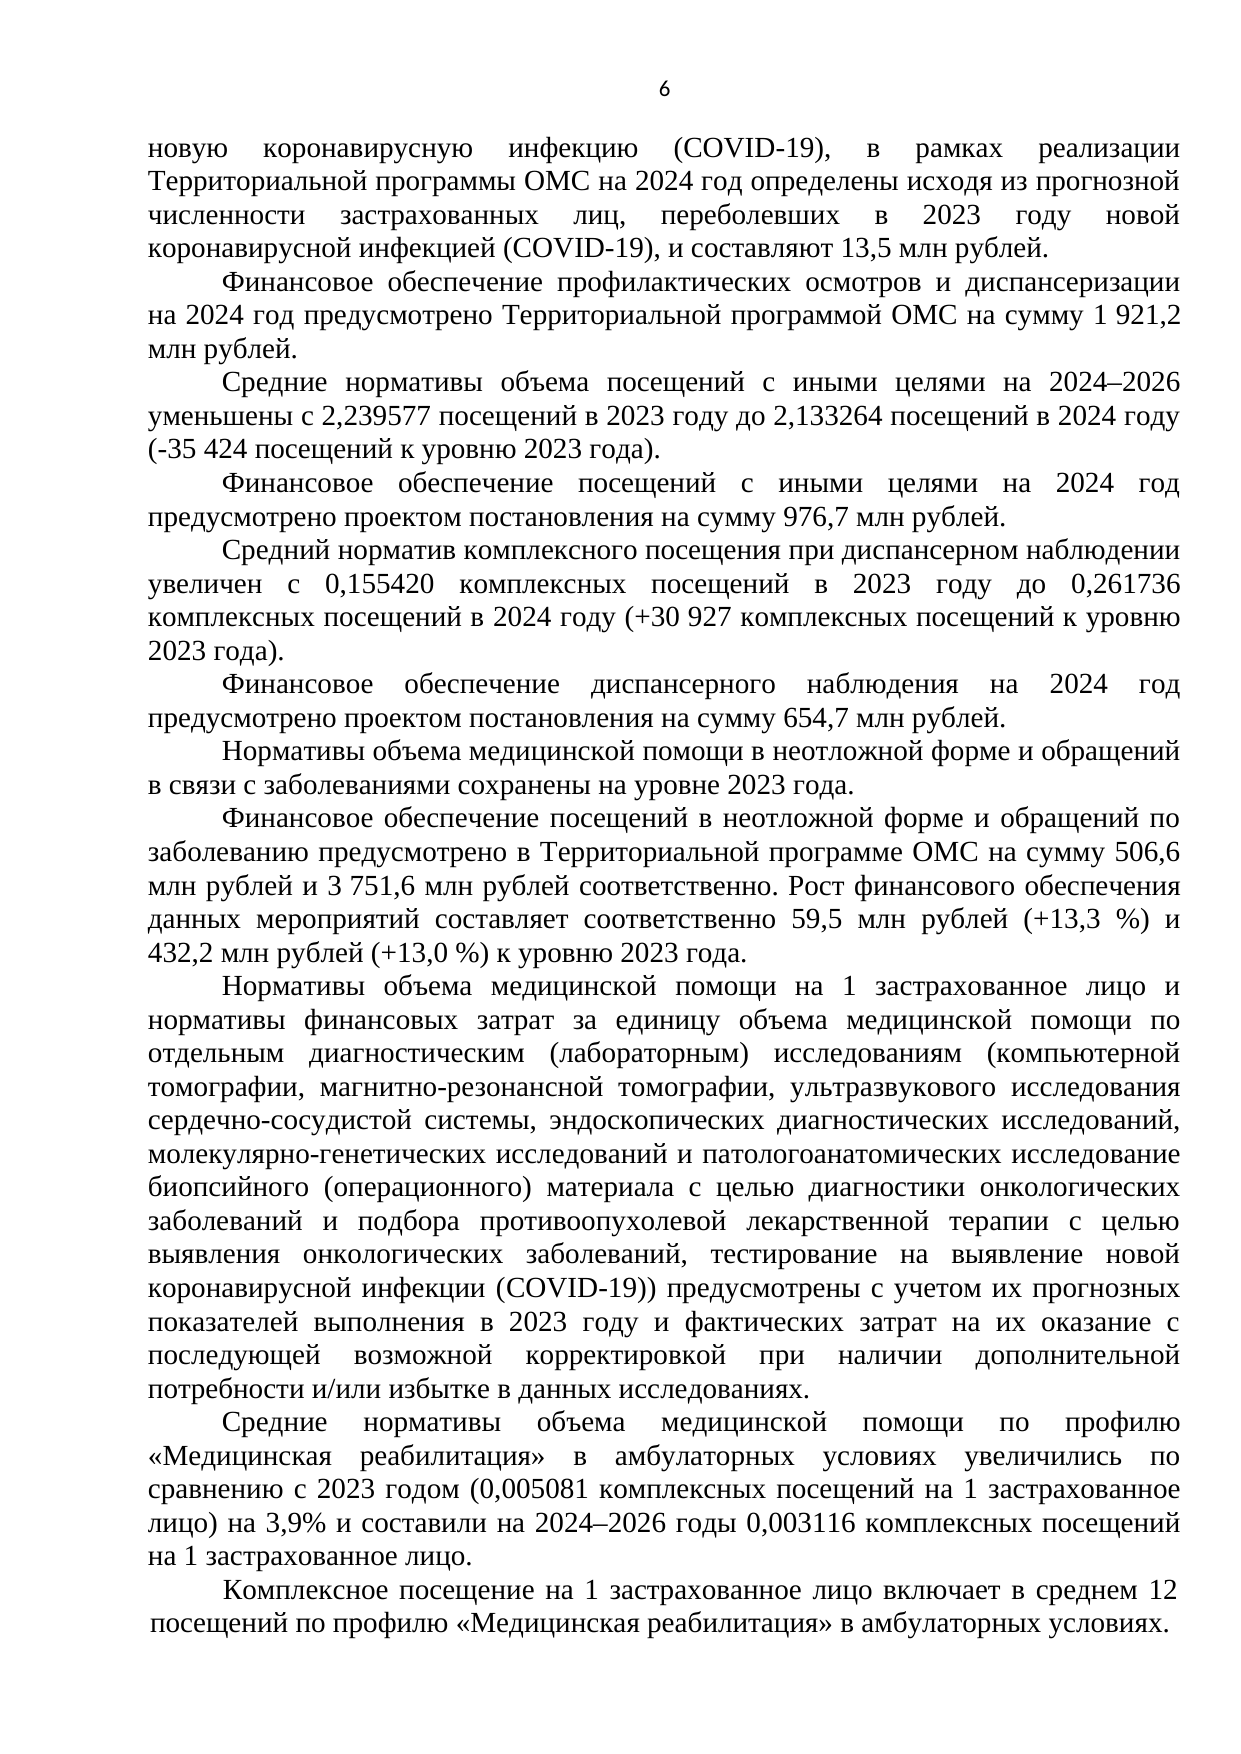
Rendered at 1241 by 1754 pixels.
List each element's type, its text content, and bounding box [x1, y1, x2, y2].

text Средний норматив комплексного посещения при диспансерном наблюдении увеличен с 0,155420 комплексных посещений в 2023 году до 0,261736 комплексных посещений в 2024 году (+30 927 комплексных посещений к уровню 2023 года). [148, 532, 1181, 666]
text Финансовое обеспечение диспансерного наблюдения на 2024 год предусмотрено проектом постановления на сумму 654,7 млн рублей. [148, 666, 1181, 733]
text Финансовое обеспечение профилактических осмотров и диспансеризации на 2024 год предусмотрено Территориальной программой ОМС на сумму 1 921,2 млн рублей. [148, 264, 1181, 364]
text Комплексное посещение на 1 застрахованное лицо включает в среднем 12 посещений по профилю «Медицинская реабилитация» в амбулаторных условиях. [150, 1572, 1179, 1639]
text Финансовое обеспечение посещений в неотложной форме и обращений по заболеванию предусмотрено в Территориальной программе ОМС на сумму 506,6 млн рублей и 3 751,6 млн рублей соответственно. Рост финансового обеспечения данных мероприятий составляет соответственно 59,5 млн рублей (+13,3 %) и 432,2 млн рублей (+13,0 %) к уровню 2023 года. [148, 801, 1181, 968]
text Нормативы объема медицинской помощи в неотложной форме и обращений в связи с заболеваниями сохранены на уровне 2023 года. [148, 733, 1181, 801]
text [148, 130, 1181, 264]
text Средние нормативы объема медицинской помощи по профилю «Медицинская реабилитация» в амбулаторных условиях увеличились по сравнению с 2023 годом (0,005081 комплексных посещений на 1 застрахованное лицо) на 3,9% и составили на 2024–2026 годы 0,003116 комплексных посещений на 1 застрахованное лицо. [148, 1404, 1181, 1572]
text Нормативы объема медицинской помощи на 1 застрахованное лицо и нормативы финансовых затрат за единицу объема медицинской помощи по отдельным диагностическим (лабораторным) исследованиям (компьютерной томографии, магнитно-резонансной томографии, ультразвукового исследования сердечно-сосудистой системы, эндоскопических диагностических исследований, молекулярно-генетических исследований и патологоанатомических исследование биопсийного (операционного) материала с целью диагностики онкологических заболеваний и подбора противоопухолевой лекарственной терапии с целью выявления онкологических заболеваний, тестирование на выявление новой коронавирусной инфекции (COVID-19)) предусмотрены с учетом их прогнозных показателей выполнения в 2023 году и фактических затрат на их оказание с последующей возможной корректировкой при наличии дополнительной потребности и/или избытке в данных исследованиях. [148, 968, 1181, 1404]
text Средние нормативы объема посещений с иными целями на 2024–2026 уменьшены с 2,239577 посещений в 2023 году до 2,133264 посещений в 2024 году (-35 424 посещений к уровню 2023 года). [148, 364, 1181, 465]
text Финансовое обеспечение посещений с иными целями на 2024 год предусмотрено проектом постановления на сумму 976,7 млн рублей. [148, 465, 1181, 532]
